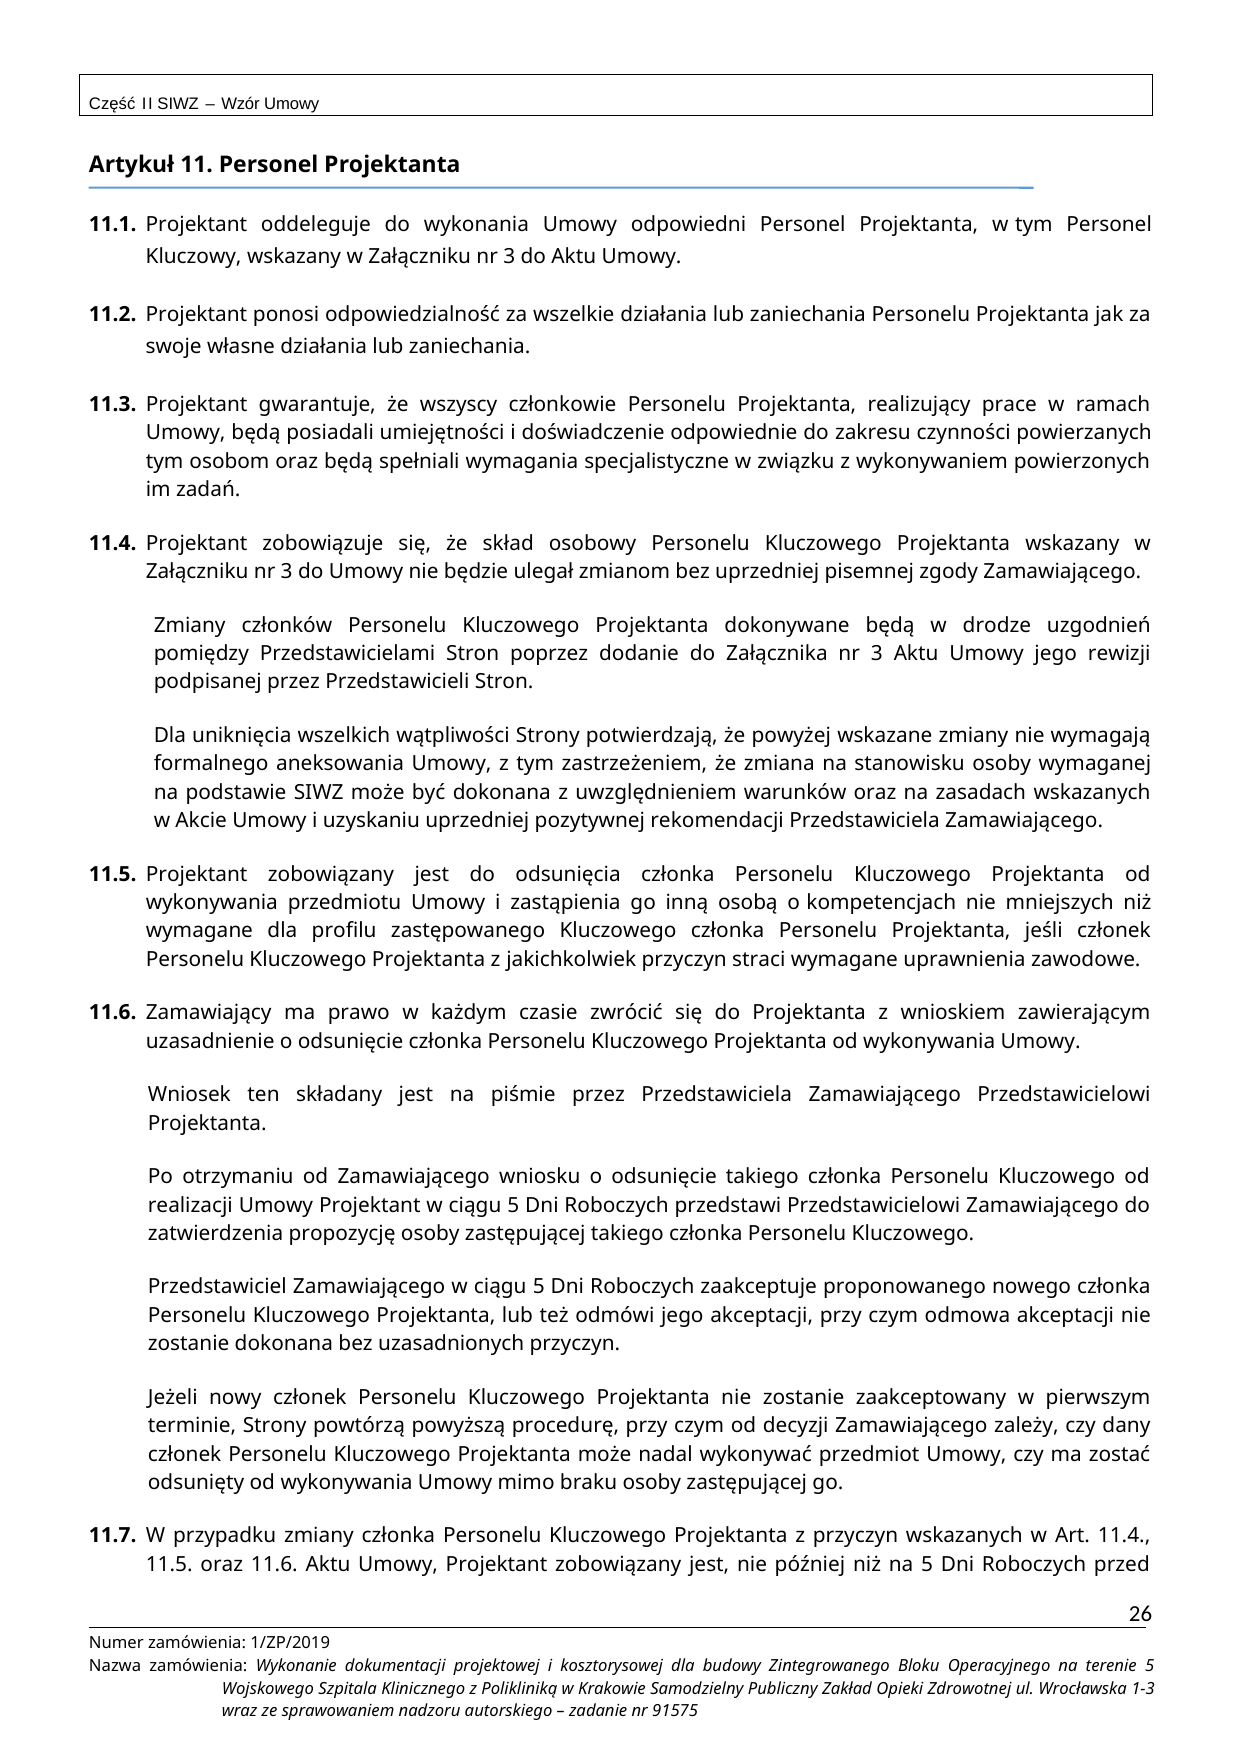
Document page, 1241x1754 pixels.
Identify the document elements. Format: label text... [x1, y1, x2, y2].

text Zmiany członków Personelu Kluczowego Projektanta dokonywane będą w drodze uzgodnień pomiędzy Przedstawicielami Stron poprzez dodanie do Załącznika nr 3 Aktu Umowy jego rewizji podpisanej przez Przedstawicieli Stron. [153, 610, 1152, 695]
list Zamawiający ma prawo w każdym czasie zwrócić się do Projektanta z wnioskiem zawierającym uzasadnienie o odsunięcie członka Personelu Kluczowego Projektanta od wykonywania Umowy. [89, 997, 1152, 1054]
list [89, 1521, 1152, 1577]
list Projektant zobowiązany jest do odsunięcia członka Personelu Kluczowego Projektanta od wykonywania przedmiotu Umowy i zastąpienia go inną osobą o kompetencjach nie mniejszych niż wymagane dla profilu zastępowanego Kluczowego członka Personelu Projektanta, jeśli członek Personelu Kluczowego Projektanta z jakichkolwiek przyczyn straci wymagane uprawnienia zawodowe. [89, 859, 1152, 972]
list Projektant zobowiązuje się, że skład osobowy Personelu Kluczowego Projektanta wskazany w Załączniku nr 3 do Umowy nie będzie ulegał zmianom bez uprzedniej pisemnej zgody Zamawiającego. [89, 528, 1152, 585]
text Jeżeli nowy członek Personelu Kluczowego Projektanta nie zostanie zaakceptowany w pierwszym terminie, Strony powtórzą powyższą procedurę, przy czym od decyzji Zamawiającego zależy, czy dany członek Personelu Kluczowego Projektanta może nadal wykonywać przedmiot Umowy, czy ma zostać odsunięty od wykonywania Umowy mimo braku osoby zastępującej go. [148, 1382, 1152, 1496]
list Projektant oddeleguje do wykonania Umowy odpowiedni Personel Projektanta, w tym Personel Kluczowy, wskazany w Załączniku nr 3 do Aktu Umowy. [89, 209, 1152, 270]
subtitle Artykuł 11. Personel Projektanta [89, 148, 1152, 179]
text Wniosek ten składany jest na piśmie przez Przedstawiciela Zamawiającego Przedstawicielowi Projektanta. [148, 1079, 1152, 1136]
text Po otrzymaniu od Zamawiającego wniosku o odsunięcie takiego członka Personelu Kluczowego od realizacji Umowy Projektant w ciągu 5 Dni Roboczych przedstawi Przedstawicielowi Zamawiającego do zatwierdzenia propozycję osoby zastępującej takiego członka Personelu Kluczowego. [148, 1161, 1152, 1247]
text Przedstawiciel Zamawiającego w ciągu 5 Dni Roboczych zaakceptuje proponowanego nowego członka Personelu Kluczowego Projektanta, lub też odmówi jego akceptacji, przy czym odmowa akceptacji nie zostanie dokonana bez uzasadnionych przyczyn. [148, 1272, 1152, 1357]
list Projektant gwarantuje, że wszyscy członkowie Personelu Projektanta, realizujący prace w ramach Umowy, będą posiadali umiejętności i doświadczenie odpowiednie do zakresu czynności powierzanych tym osobom oraz będą spełniali wymagania specjalistyczne w związku z wykonywaniem powierzonych im zadań. [89, 389, 1152, 503]
list Projektant ponosi odpowiedzialność za wszelkie działania lub zaniechania Personelu Projektanta jak za swoje własne działania lub zaniechania. [89, 299, 1152, 360]
text Dla uniknięcia wszelkich wątpliwości Strony potwierdzają, że powyżej wskazane zmiany nie wymagają formalnego aneksowania Umowy, z tym zastrzeżeniem, że zmiana na stanowisku osoby wymaganej na podstawie SIWZ może być dokonana z uwzględnieniem warunków oraz na zasadach wskazanych w Akcie Umowy i uzyskaniu uprzedniej pozytywnej rekomendacji Przedstawiciela Zamawiającego. [153, 720, 1152, 834]
